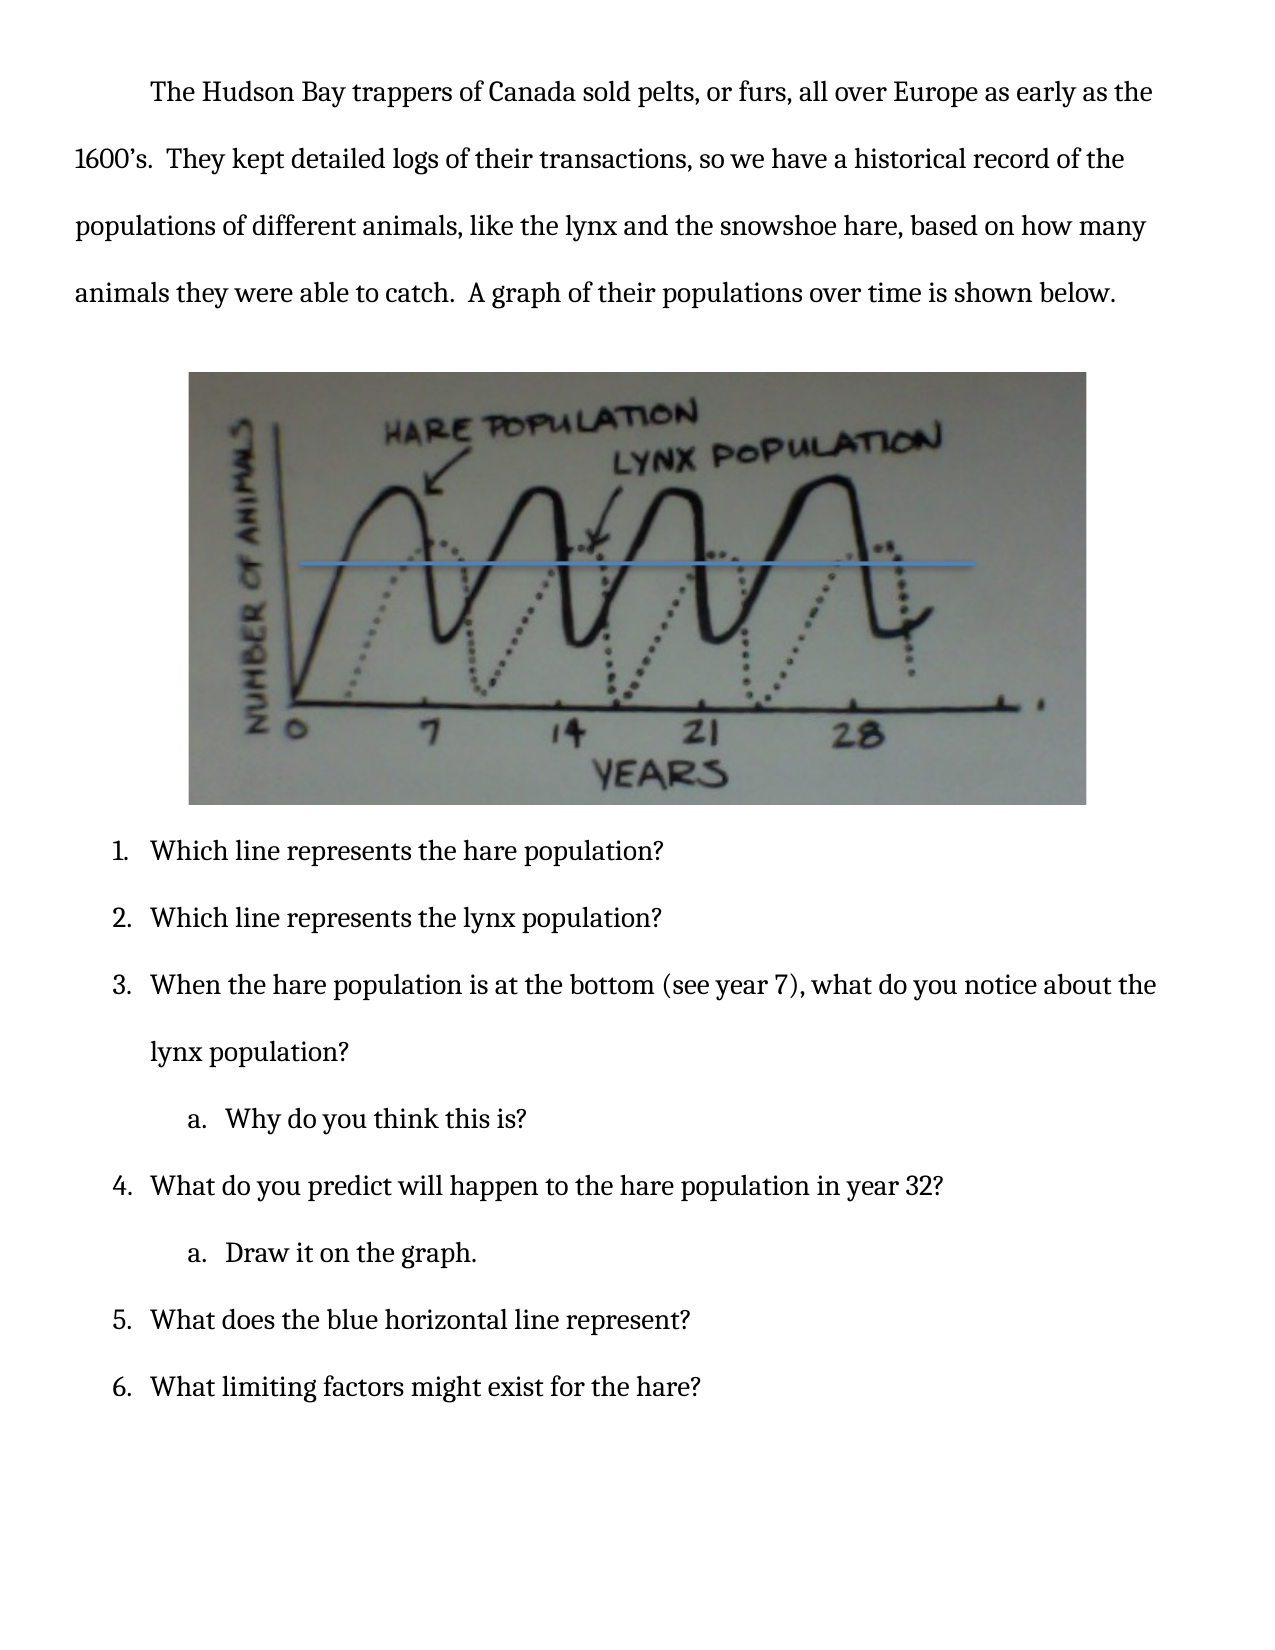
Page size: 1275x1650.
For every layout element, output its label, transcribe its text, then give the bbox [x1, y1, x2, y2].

list What limiting factors might exist for the hare? [112, 1370, 1200, 1404]
picture [188, 372, 1087, 805]
list Draw it on the graph. [187, 1236, 1200, 1270]
list What does the blue horizontal line represent? [112, 1303, 1200, 1337]
list Which line represents the hare population? [112, 834, 1200, 867]
list Which line represents the lynx population? [112, 901, 1200, 934]
list When the hare population is at the bottom (see year 7), what do you notice about the lynx population? [112, 968, 1200, 1068]
list What do you predict will happen to the hare population in year 32? [112, 1169, 1200, 1203]
text The Hudson Bay trappers of Canada sold pelts, or furs, all over Europe as early as the 1600’s. They kept detailed logs of their transactions, so we have a historical record of the populations of different animals, like the lynx and the snowshoe hare, based on how many animals they were able to catch. A graph of their populations over time is shown below. [75, 75, 1200, 310]
list Why do you think this is? [187, 1102, 1200, 1136]
